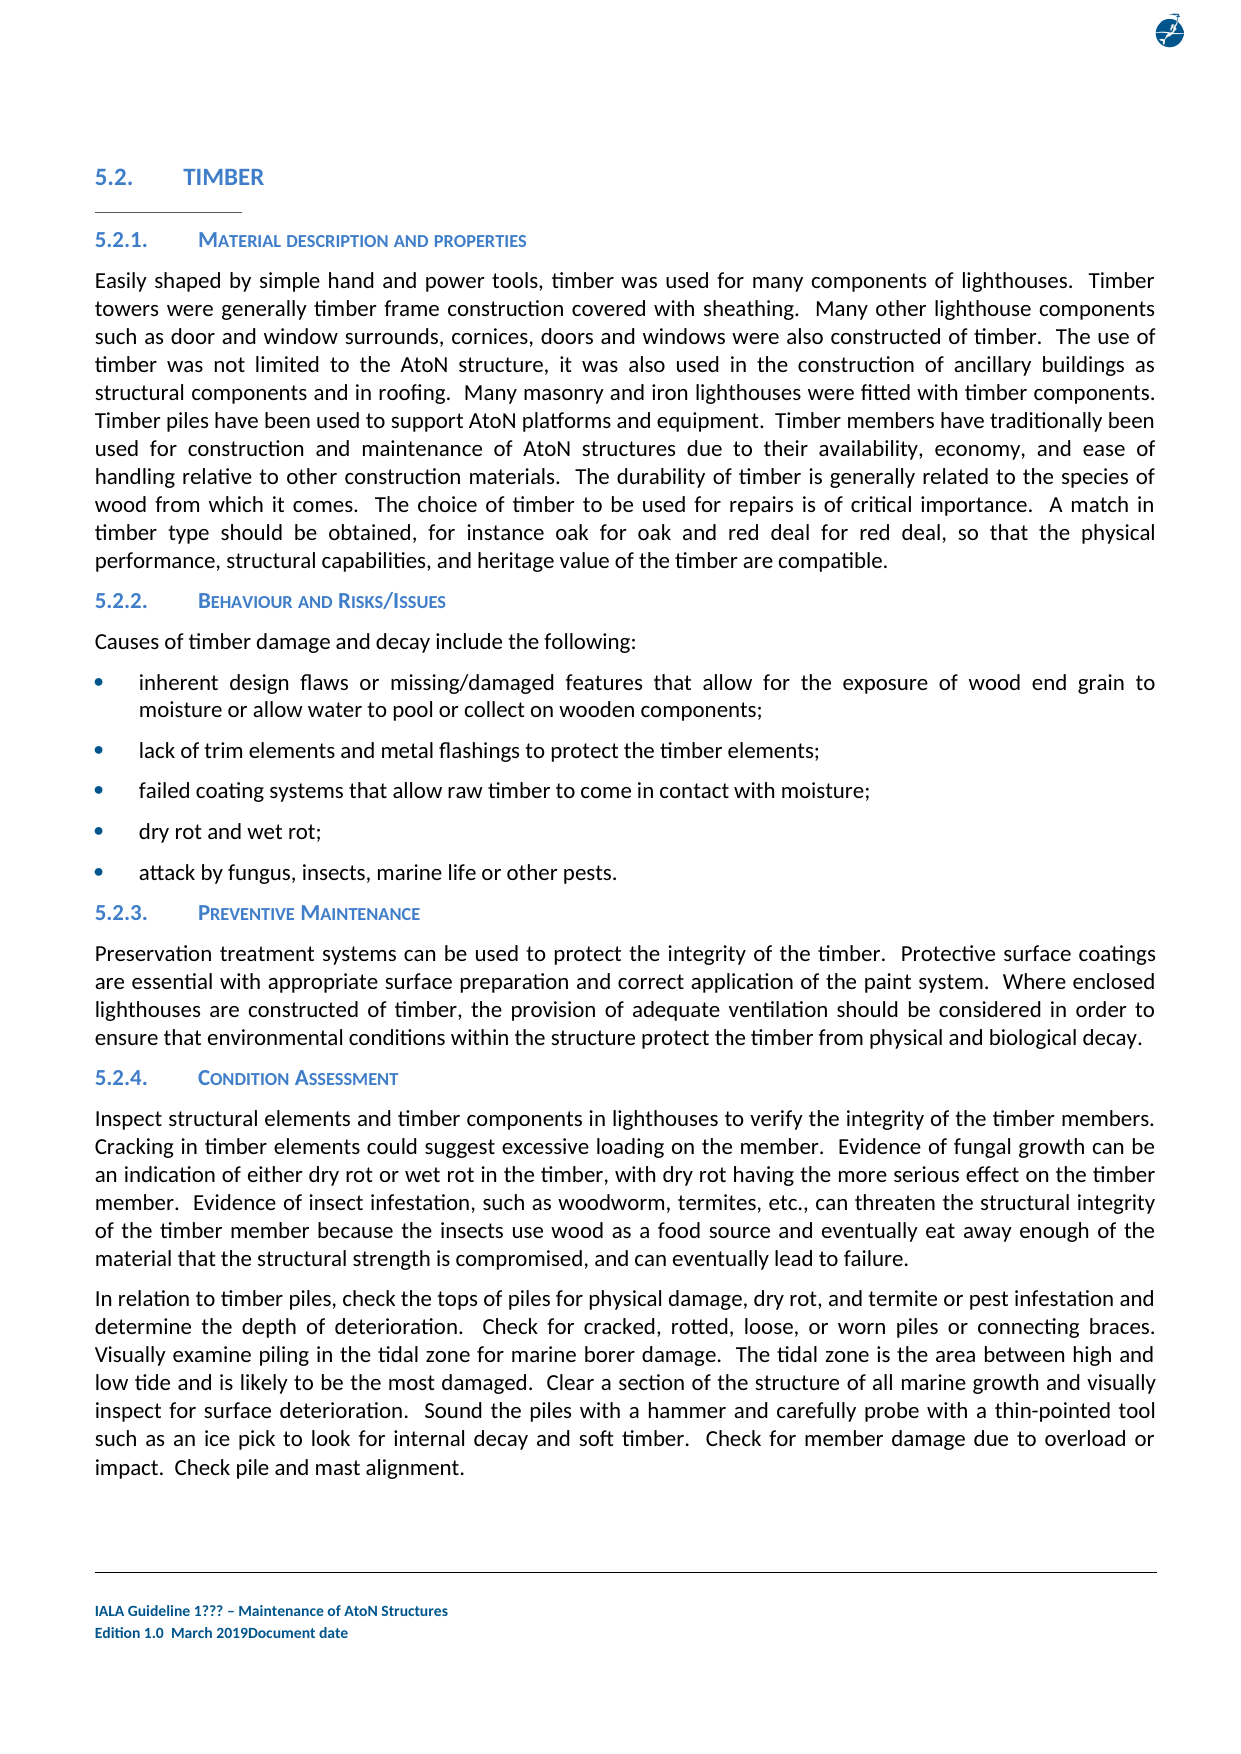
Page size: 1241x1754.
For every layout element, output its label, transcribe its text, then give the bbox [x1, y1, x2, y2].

text dry rot and wet rot; [94, 817, 1157, 845]
text attack by fungus, insects, marine life or other pests. [94, 858, 1157, 886]
text Inspect structural elements and timber components in lighthouses to verify the integrity of the timber members. Cracking in timber elements could suggest excessive loading on the member. Evidence of fungal growth can be an indication of either dry rot or wet rot in the timber, with dry rot having the more serious effect on the timber member. Evidence of insect infestation, such as woodworm, termites, etc., can threaten the structural integrity of the timber member because the insects use wood as a food source and eventually eat away enough of the material that the structural strength is compromised, and can eventually lead to failure. [94, 1104, 1157, 1272]
picture [1124, 0, 1241, 82]
text Easily shaped by simple hand and power tools, timber was used for many components of lighthouses. Timber towers were generally timber frame construction covered with sheathing. Many other lighthouse components such as door and window surrounds, cornices, doors and windows were also constructed of timber. The use of timber was not limited to the AtoN structure, it was also used in the construction of ancillary buildings as structural components and in roofing. Many masonry and iron lighthouses were fitted with timber components. Timber piles have been used to support AtoN platforms and equipment. Timber members have traditionally been used for construction and maintenance of AtoN structures due to their availability, economy, and ease of handling relative to other construction materials. The durability of timber is generally related to the species of wood from which it comes. The choice of timber to be used for repairs is of critical importance. A match in timber type should be obtained, for instance oak for oak and red deal for red deal, so that the physical performance, structural capabilities, and heritage value of the timber are compatible. [94, 266, 1157, 574]
text inherent design flaws or missing/damaged features that allow for the exposure of wood end grain to moisture or allow water to pool or collect on wooden components; [94, 668, 1157, 724]
text failed coating systems that allow raw timber to come in contact with moisture; [94, 777, 1157, 805]
subtitle Preventive Maintenance [94, 898, 1157, 926]
subtitle Timber [94, 161, 1157, 192]
text In relation to timber piles, check the tops of piles for physical damage, dry rot, and termite or pest infestation and determine the depth of deterioration. Check for cracked, rotted, loose, or worn piles or connecting braces. Visually examine piling in the tidal zone for marine borer damage. The tidal zone is the area between high and low tide and is likely to be the most damaged. Clear a section of the structure of all marine growth and visually inspect for surface deterioration. Sound the piles with a hammer and carefully probe with a thin-pointed tool such as an ice pick to look for internal decay and soft timber. Check for member damage due to overload or impact. Check pile and mast alignment. [94, 1284, 1157, 1481]
text lack of trim elements and metal flashings to protect the timber elements; [94, 736, 1157, 764]
subtitle Material description and properties [94, 225, 1157, 253]
text Causes of timber damage and decay include the following: [94, 627, 1157, 655]
subtitle Behaviour and Risks/Issues [94, 587, 1157, 614]
subtitle Condition Assessment [94, 1063, 1157, 1091]
list Preservation treatment systems can be used to protect the integrity of the timber. Protective surface coatings are essential with appropriate surface preparation and correct application of the paint system. Where enclosed lighthouses are constructed of timber, the provision of adequate ventilation should be considered in order to ensure that environmental conditions within the structure protect the timber from physical and biological decay. [94, 939, 1157, 1051]
